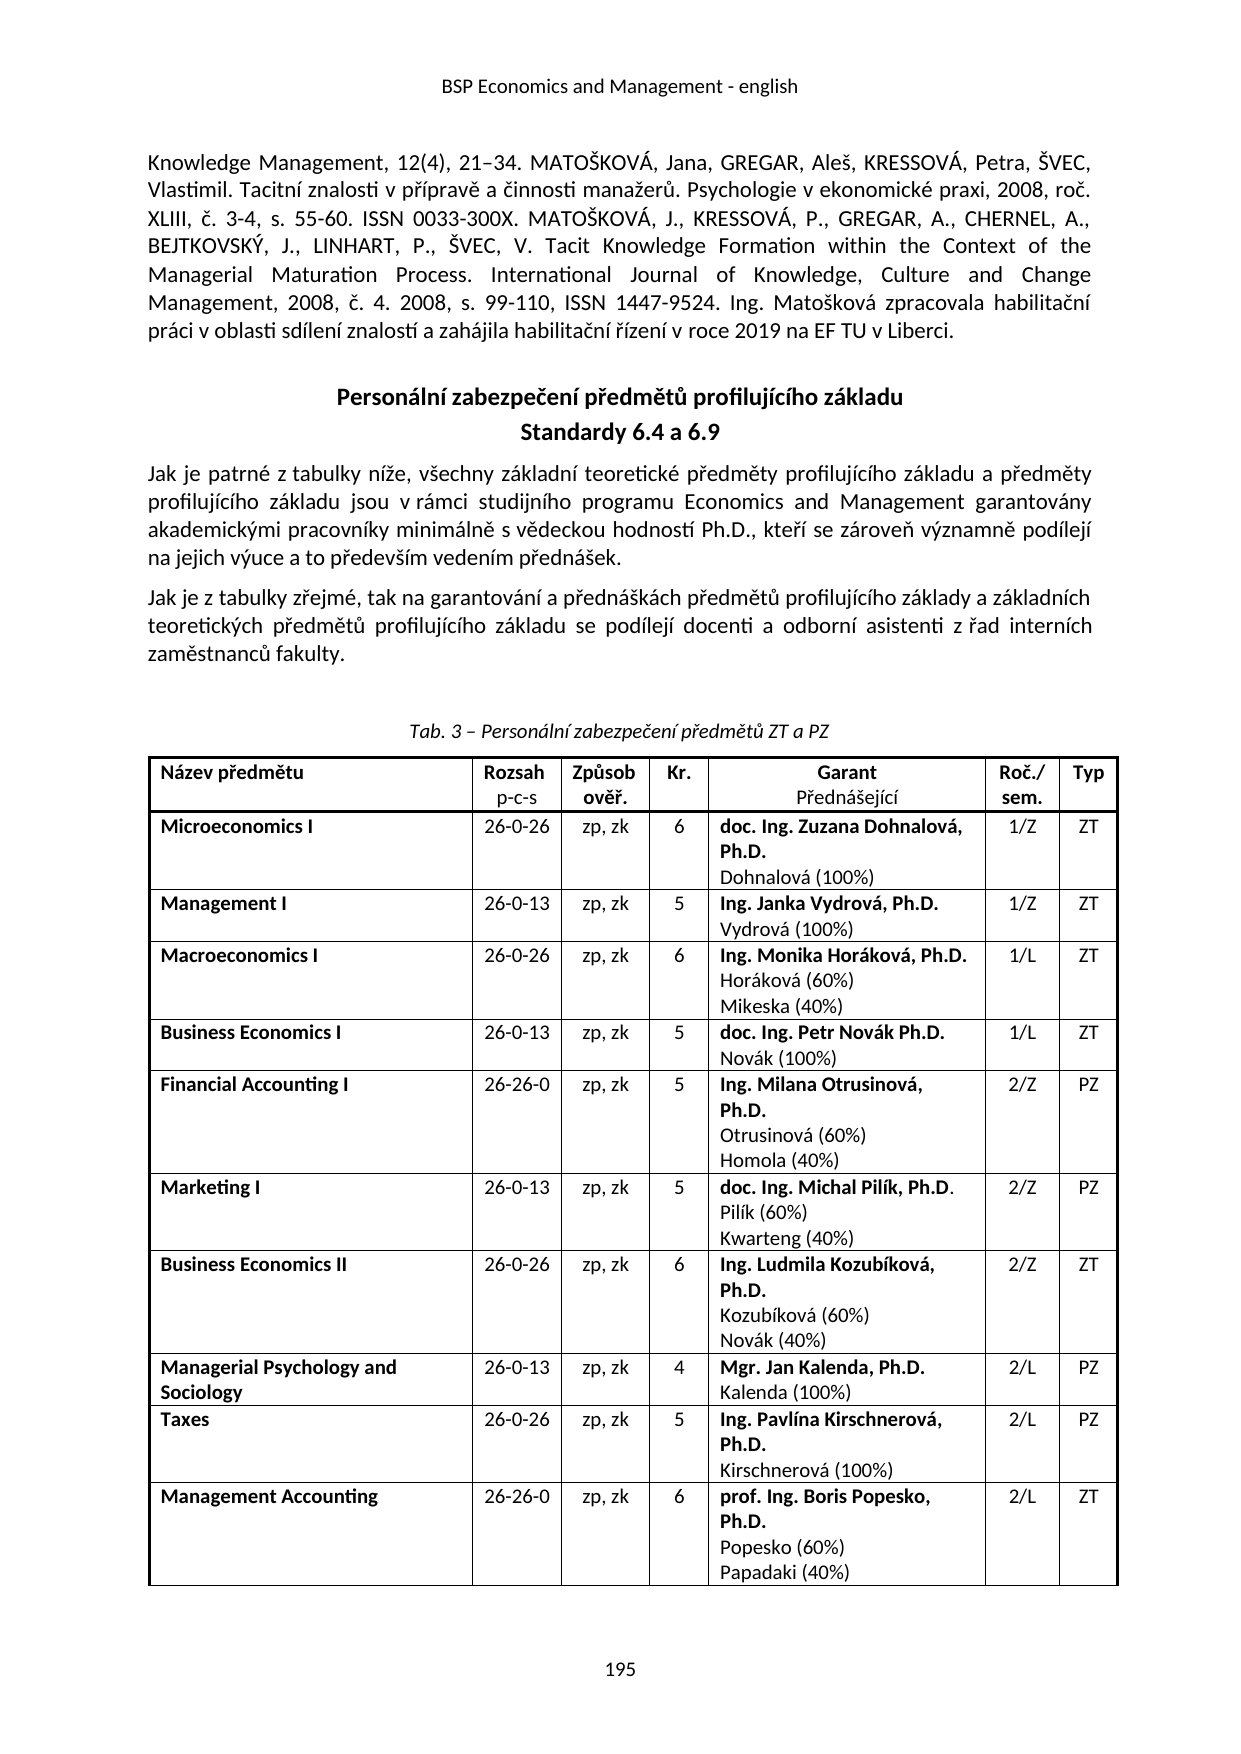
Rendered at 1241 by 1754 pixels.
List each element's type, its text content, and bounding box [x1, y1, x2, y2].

text Jak je z tabulky zřejmé, tak na garantování a přednáškách předmětů profilujícího základy a základních teoretických předmětů profilujícího základu se podílejí docenti a odborní asistenti z řad interních zaměstnanců fakulty. [148, 583, 1093, 668]
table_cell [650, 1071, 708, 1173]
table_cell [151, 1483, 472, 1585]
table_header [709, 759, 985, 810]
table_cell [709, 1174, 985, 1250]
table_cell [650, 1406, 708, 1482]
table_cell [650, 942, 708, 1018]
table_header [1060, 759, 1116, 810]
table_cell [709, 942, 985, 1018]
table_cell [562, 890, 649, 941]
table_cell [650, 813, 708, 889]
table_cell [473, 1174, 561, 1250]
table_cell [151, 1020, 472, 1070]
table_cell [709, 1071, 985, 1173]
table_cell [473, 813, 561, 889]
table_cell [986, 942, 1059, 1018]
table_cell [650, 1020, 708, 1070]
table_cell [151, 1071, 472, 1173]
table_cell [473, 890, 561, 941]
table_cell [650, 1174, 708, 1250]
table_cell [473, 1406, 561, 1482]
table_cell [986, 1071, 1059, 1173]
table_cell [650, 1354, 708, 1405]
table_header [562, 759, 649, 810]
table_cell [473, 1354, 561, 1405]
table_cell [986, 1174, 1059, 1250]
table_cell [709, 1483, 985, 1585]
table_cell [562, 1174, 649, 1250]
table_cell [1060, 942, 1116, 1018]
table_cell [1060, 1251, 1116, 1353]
text Tab. 3 – Personální zabezpečení předmětů ZT a PZ [148, 718, 1093, 743]
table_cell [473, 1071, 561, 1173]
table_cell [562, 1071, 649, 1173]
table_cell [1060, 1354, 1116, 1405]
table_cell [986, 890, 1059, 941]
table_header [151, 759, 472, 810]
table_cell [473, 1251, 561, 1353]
subtitle Personální zabezpečení předmětů profilujícího základu [148, 381, 1093, 412]
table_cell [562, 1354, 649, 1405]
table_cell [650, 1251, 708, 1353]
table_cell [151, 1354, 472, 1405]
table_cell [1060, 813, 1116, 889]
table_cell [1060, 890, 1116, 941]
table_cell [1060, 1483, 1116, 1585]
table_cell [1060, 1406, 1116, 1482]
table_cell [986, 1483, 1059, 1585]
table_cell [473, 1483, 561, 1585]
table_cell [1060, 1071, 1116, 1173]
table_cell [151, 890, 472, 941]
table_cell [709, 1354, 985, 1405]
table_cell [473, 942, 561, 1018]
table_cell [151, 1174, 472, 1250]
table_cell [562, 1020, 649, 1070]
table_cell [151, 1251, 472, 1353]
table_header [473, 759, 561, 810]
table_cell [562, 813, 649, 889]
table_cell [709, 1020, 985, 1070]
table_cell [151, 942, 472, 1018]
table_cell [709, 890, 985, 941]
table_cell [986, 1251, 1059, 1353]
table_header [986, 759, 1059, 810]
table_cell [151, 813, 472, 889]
subtitle Standardy 6.4 a 6.9 [148, 416, 1093, 446]
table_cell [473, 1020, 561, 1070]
text Jak je patrné z tabulky níže, všechny základní teoretické předměty profilujícího základu a předměty profilujícího základu jsou v rámci studijního programu Economics and Management garantovány akademickými pracovníky minimálně s vědeckou hodností Ph.D., kteří se zároveň významně podílejí na jejich výuce a to především vedením přednášek. [148, 459, 1093, 571]
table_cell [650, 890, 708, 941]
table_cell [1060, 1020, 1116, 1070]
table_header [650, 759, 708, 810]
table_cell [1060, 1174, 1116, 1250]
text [148, 148, 1093, 344]
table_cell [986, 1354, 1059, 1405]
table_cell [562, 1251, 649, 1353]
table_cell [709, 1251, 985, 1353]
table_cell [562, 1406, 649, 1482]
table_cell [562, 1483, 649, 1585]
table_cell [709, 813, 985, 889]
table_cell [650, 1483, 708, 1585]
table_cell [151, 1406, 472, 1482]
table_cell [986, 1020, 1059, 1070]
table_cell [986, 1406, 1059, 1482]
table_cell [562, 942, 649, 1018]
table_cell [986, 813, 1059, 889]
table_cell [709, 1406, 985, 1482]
